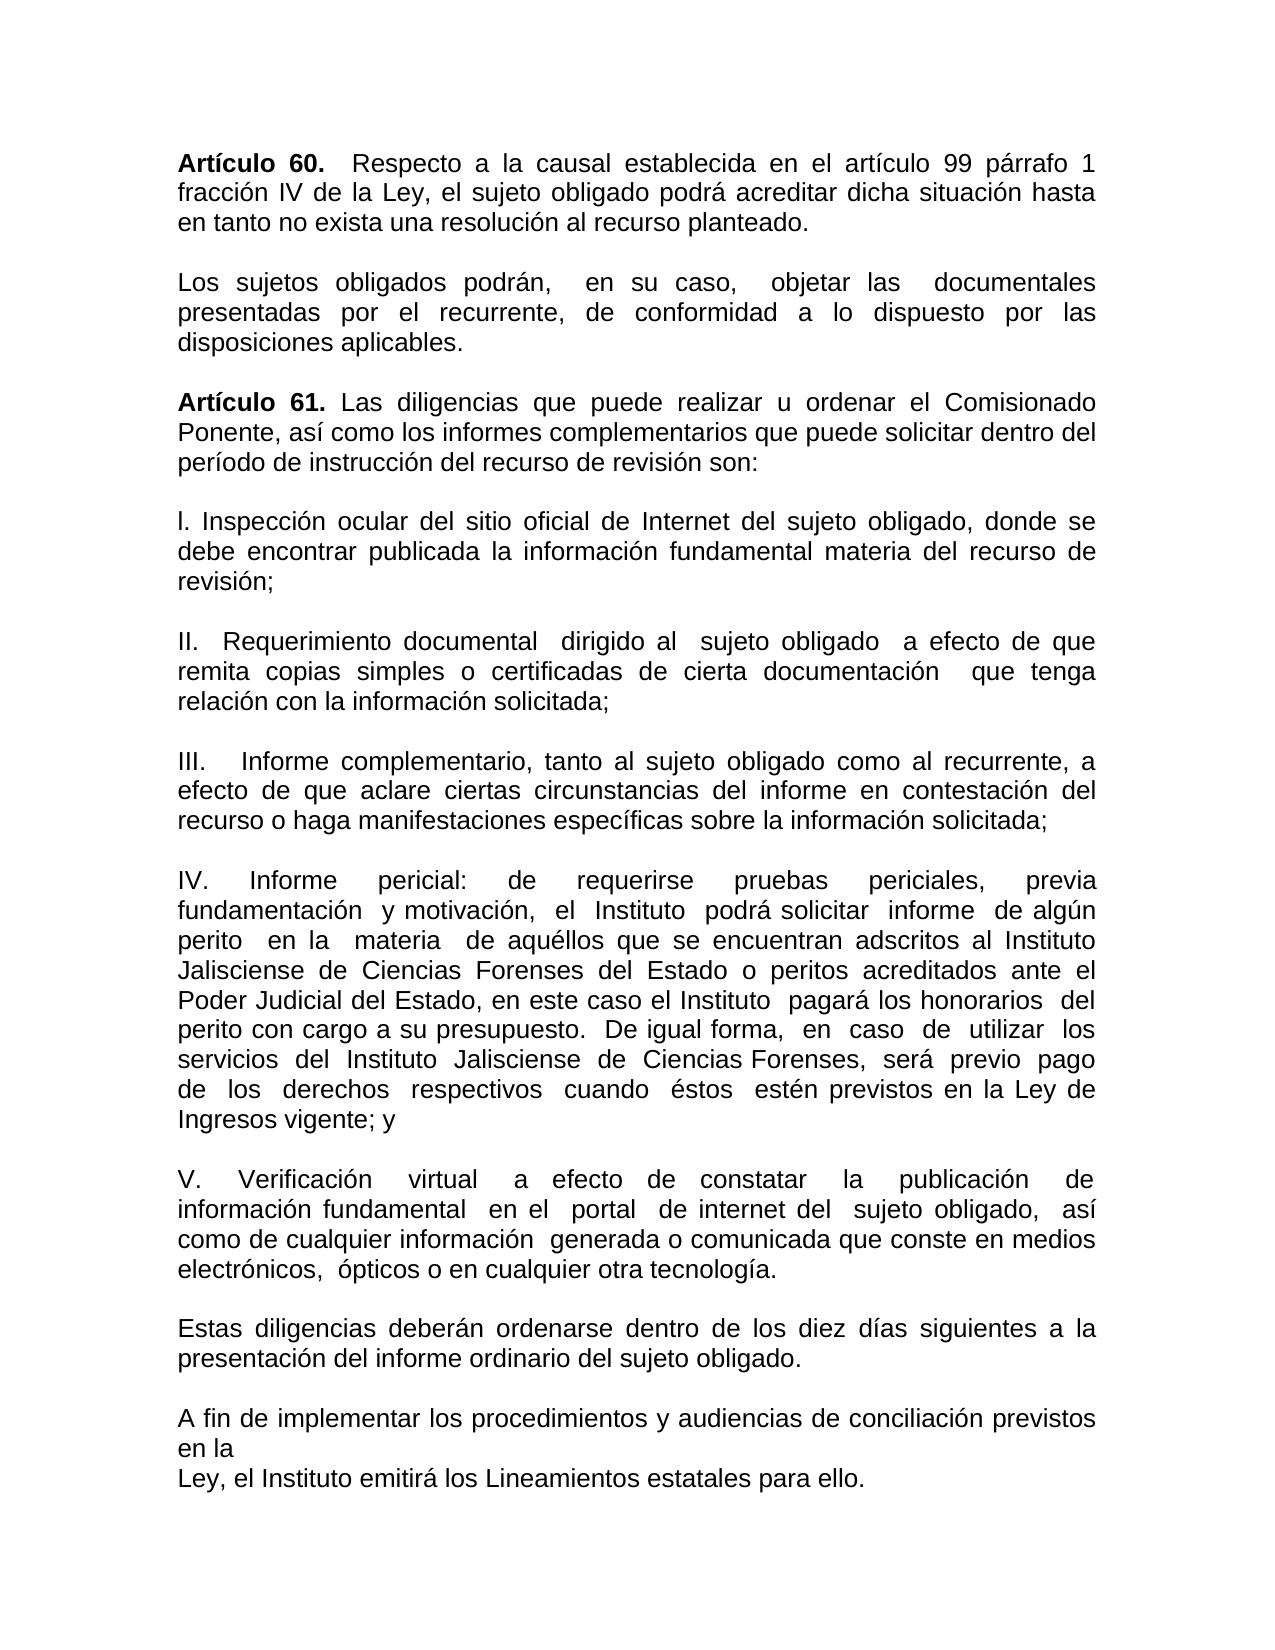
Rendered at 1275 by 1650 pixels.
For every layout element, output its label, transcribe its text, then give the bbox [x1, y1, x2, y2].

text Estas diligencias deberán ordenarse dentro de los diez días siguientes a la presentación del informe ordinario del sujeto obligado. [177, 1313, 1098, 1373]
text A fin de implementar los procedimientos y audiencias de conciliación previstos en la [177, 1403, 1098, 1463]
text Los sujetos obligados podrán, en su caso, objetar las documentales presentadas por el recurrente, de conformidad a lo dispuesto por las disposiciones aplicables. [177, 267, 1098, 357]
text Ley, el Instituto emitirá los Lineamientos estatales para ello. [177, 1463, 1098, 1493]
text Artículo 61. Las diligencias que puede realizar u ordenar el Comisionado Ponente, así como los informes complementarios que puede solicitar dentro del período de instrucción del recurso de revisión son: [177, 387, 1098, 476]
text II. Requerimiento documental dirigido al sujeto obligado a efecto de que remita copias simples o certificadas de cierta documentación que tenga relación con la información solicitada; [177, 626, 1098, 716]
text V. Verificación virtual a efecto de constatar la publicación de información fundamental en el portal de internet del sujeto obligado, así como de cualquier información generada o comunicada que conste en medios electrónicos, ópticos o en cualquier otra tecnología. [177, 1164, 1098, 1284]
text l. Inspección ocular del sitio oficial de Internet del sujeto obligado, donde se debe encontrar publicada la información fundamental materia del recurso de revisión; [177, 506, 1098, 596]
text Artículo 60. Respecto a la causal establecida en el artículo 99 párrafo 1 fracción IV de la Ley, el sujeto obligado podrá acreditar dicha situación hasta en tanto no exista una resolución al recurso planteado. [177, 148, 1098, 237]
text IV. Informe pericial: de requerirse pruebas periciales, previa fundamentación y motivación, el Instituto podrá solicitar informe de algún perito en la materia de aquéllos que se encuentran adscritos al Instituto Jalisciense de Ciencias Forenses del Estado o peritos acreditados ante el Poder Judicial del Estado, en este caso el Instituto pagará los honorarios del perito con cargo a su presupuesto. De igual forma, en caso de utilizar los servicios del Instituto Jalisciense de Ciencias Forenses, será previo pago de los derechos respectivos cuando éstos estén previstos en la Ley de Ingresos vigente; y [177, 865, 1098, 1134]
text III. Informe complementario, tanto al sujeto obligado como al recurrente, a efecto de que aclare ciertas circunstancias del informe en contestación del recurso o haga manifestaciones específicas sobre la información solicitada; [177, 746, 1098, 835]
